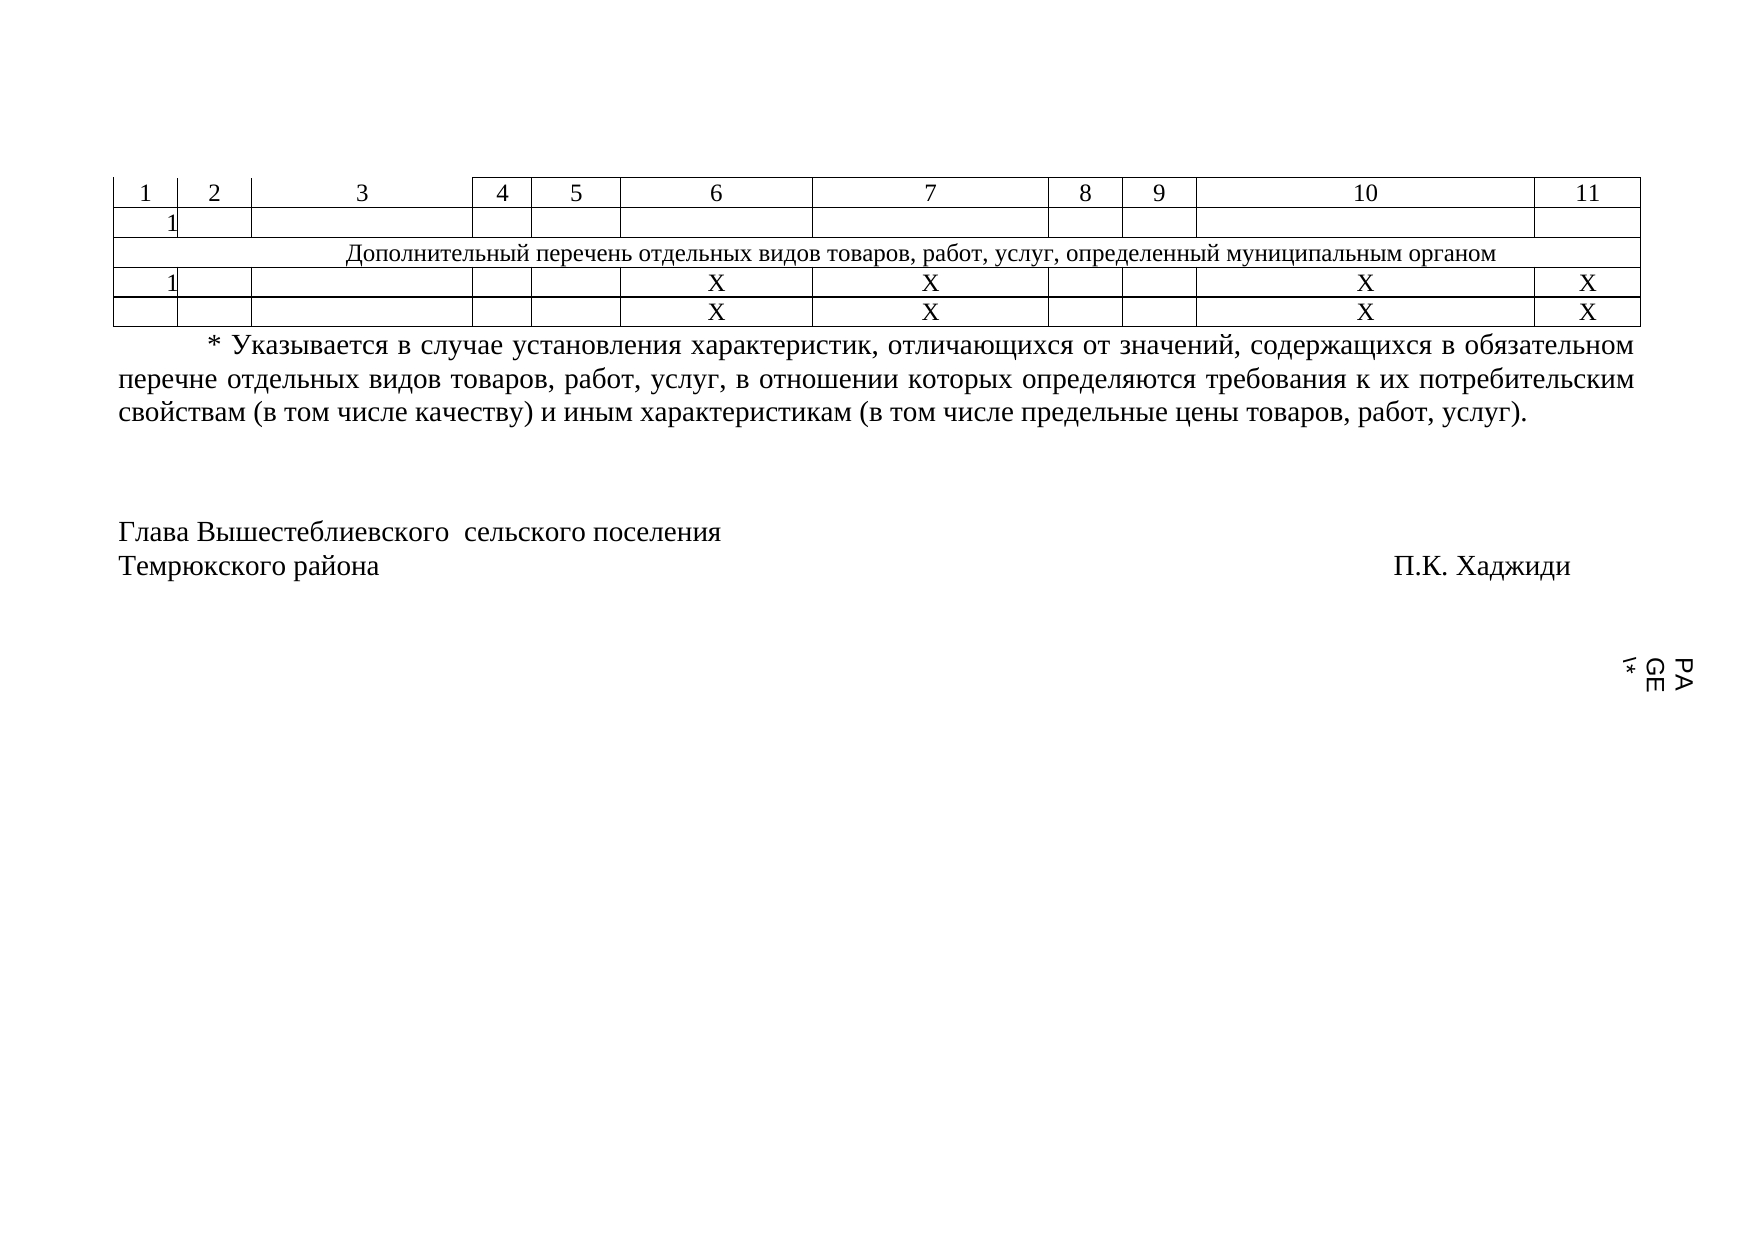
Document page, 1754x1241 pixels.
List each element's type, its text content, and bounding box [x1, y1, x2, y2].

table_cell [1123, 208, 1196, 237]
table_header 3 [251, 177, 472, 207]
table_cell [178, 208, 251, 237]
table_cell Х [813, 268, 1048, 296]
table_header 6 [621, 178, 812, 207]
table_cell Х [621, 298, 812, 326]
table_cell Х [1197, 298, 1534, 326]
text Глава Вышестеблиевского сельского поселения [118, 514, 1636, 548]
table_cell Х [1535, 268, 1640, 296]
table_header 8 [1049, 178, 1122, 207]
table_cell [1049, 208, 1122, 237]
table_cell [252, 208, 472, 237]
table_header 4 [473, 178, 531, 207]
table_cell Х [621, 268, 812, 296]
table_header 5 [532, 178, 620, 207]
table_cell [178, 268, 251, 296]
table_header 1 [114, 177, 177, 207]
table_cell [1123, 298, 1196, 326]
text Темрюкского района П.К. Хаджиди [118, 548, 1636, 581]
table_header 2 [178, 177, 251, 207]
table_cell 1 [114, 268, 177, 296]
table_cell [178, 298, 251, 326]
table_cell Дополнительный перечень отдельных видов товаров, работ, услуг, определенный муниципальным органом [114, 238, 1640, 267]
table_cell [813, 208, 1048, 237]
table_cell 1 [114, 208, 177, 237]
table_cell Х [1535, 298, 1640, 326]
table_cell [252, 298, 472, 326]
table_cell [532, 268, 620, 296]
table_cell [114, 298, 177, 326]
table_cell [473, 208, 531, 237]
table_cell Х [1197, 268, 1534, 296]
table_cell [1123, 268, 1196, 296]
table_cell [473, 268, 531, 296]
table_cell [1535, 208, 1640, 237]
table_cell [1049, 268, 1122, 296]
table_cell [1049, 298, 1122, 326]
table_header 11 [1535, 178, 1640, 207]
table_cell [532, 208, 620, 237]
table_cell [252, 268, 472, 296]
table_cell [1197, 208, 1534, 237]
table_cell Х [813, 298, 1048, 326]
table_header 10 [1197, 178, 1534, 207]
table_header 9 [1123, 178, 1196, 207]
table_cell [473, 298, 531, 326]
table_cell [621, 208, 812, 237]
table_header 7 [813, 178, 1048, 207]
table_cell [532, 298, 620, 326]
text * Указывается в случае установления характеристик, отличающихся от значений, содержащихся в обязательном перечне отдельных видов товаров, работ, услуг, в отношении которых определяются требования к их потребительским свойствам (в том числе качеству) и иным характеристикам (в том числе предельные цены товаров, работ, услуг). [118, 327, 1636, 428]
